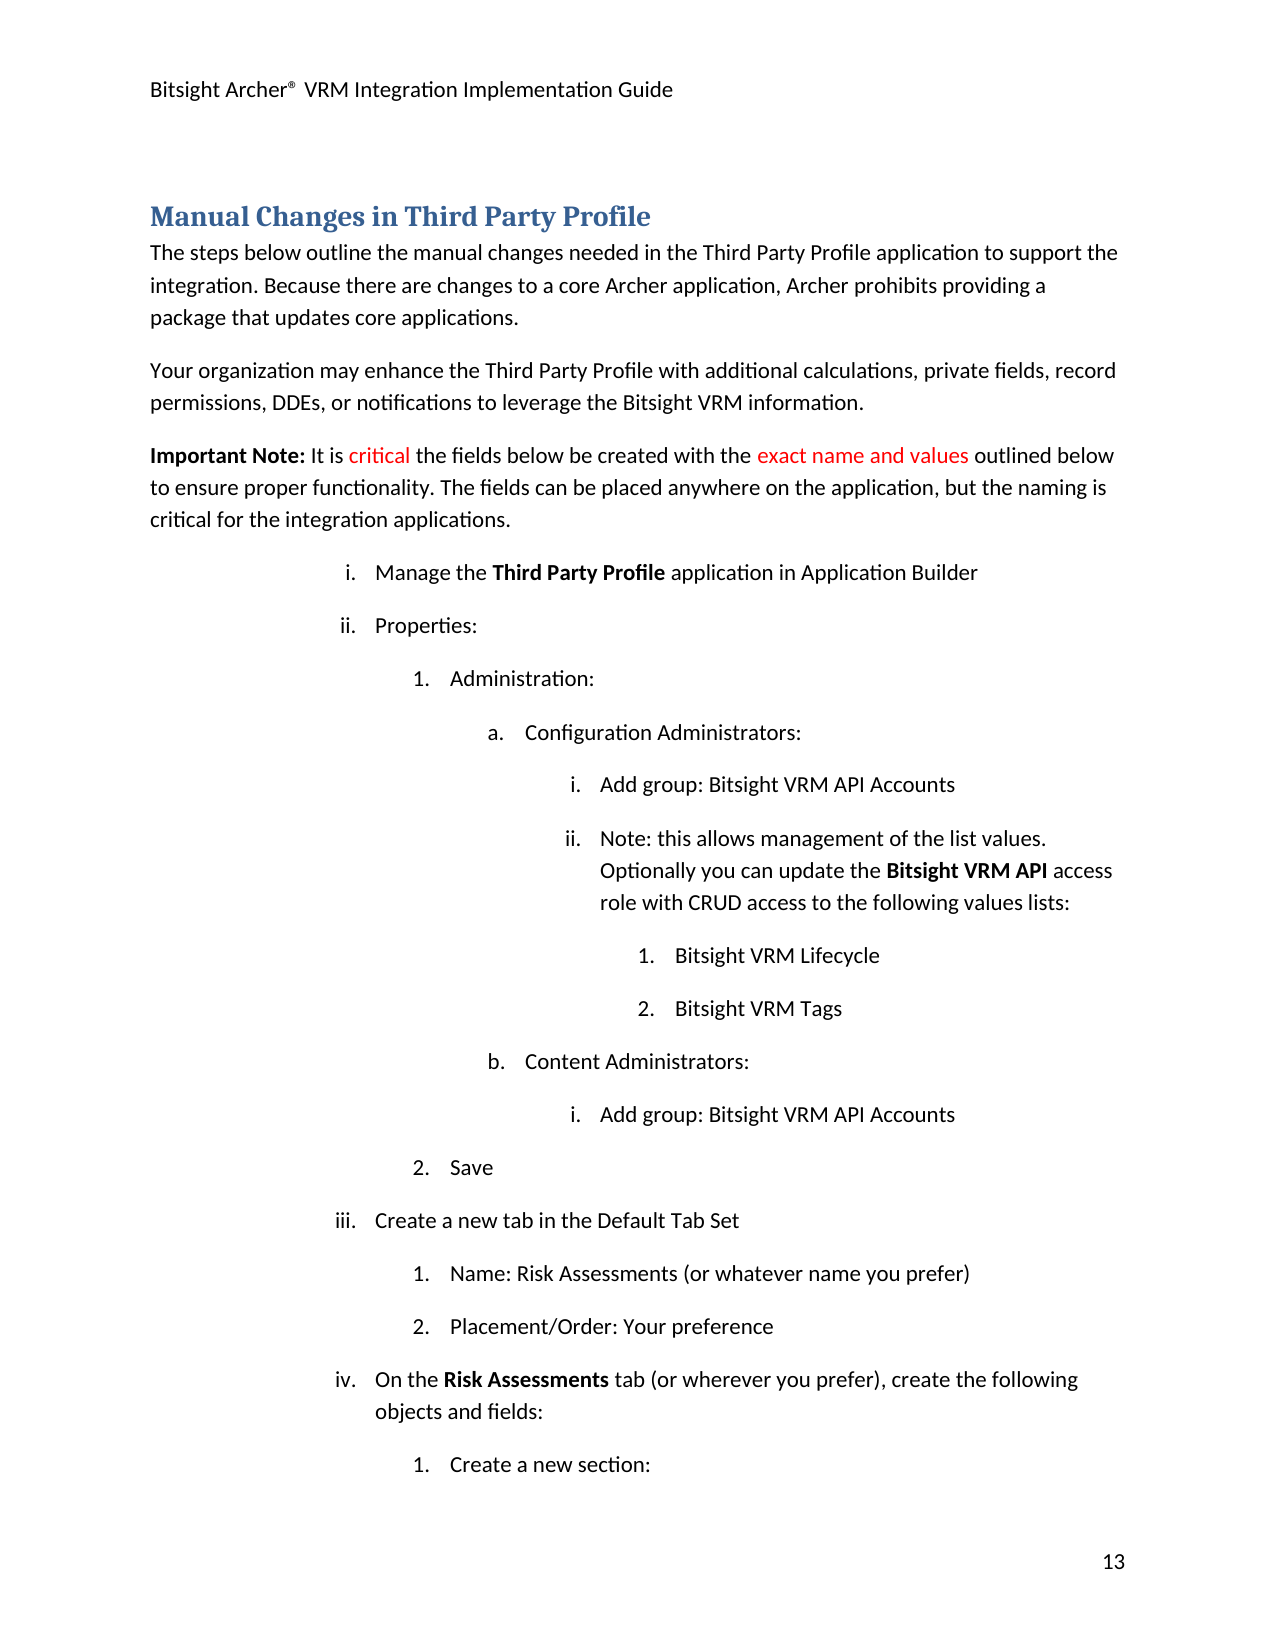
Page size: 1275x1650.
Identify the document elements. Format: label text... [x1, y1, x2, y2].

subtitle Manual Changes in Third Party Profile [150, 200, 1125, 233]
text The steps below outline the manual changes needed in the Third Party Profile application to support the integration. Because there are changes to a core Archer application, Archer prohibits providing a package that updates core applications. [150, 238, 1125, 331]
list Configuration Administrators: [487, 718, 1125, 746]
list Note: this allows management of the list values. Optionally you can update the Bitsight VRM API access role with CRUD access to the following values lists: [581, 824, 1125, 916]
text Your organization may enhance the Third Party Profile with additional calculations, private fields, record permissions, DDEs, or notifications to leverage the Bitsight VRM information. [150, 356, 1125, 416]
list Bitsight VRM Lifecycle [637, 941, 1125, 969]
text Important Note: It is critical the fields below be created with the exact name and values outlined below to ensure proper functionality. The fields can be placed anywhere on the application, but the naming is critical for the integration applications. [150, 441, 1125, 533]
list Add group: Bitsight VRM API Accounts [581, 771, 1125, 799]
list Create a new tab in the Default Tab Set [356, 1206, 1125, 1234]
list Save [412, 1153, 1125, 1181]
list Administration: [412, 664, 1125, 693]
list Name: Risk Assessments (or whatever name you prefer) [412, 1259, 1125, 1287]
list On the Risk Assessments tab (or wherever you prefer), create the following objects and fields: [356, 1365, 1125, 1425]
list Placement/Order: Your preference [412, 1312, 1125, 1340]
list Bitsight VRM Tags [637, 994, 1125, 1022]
list Properties: [356, 612, 1125, 639]
list Manage the Third Party Profile application in Application Builder [356, 558, 1125, 587]
list Content Administrators: [487, 1047, 1125, 1075]
list Add group: Bitsight VRM API Accounts [581, 1100, 1125, 1128]
list Create a new section: [412, 1450, 1125, 1478]
